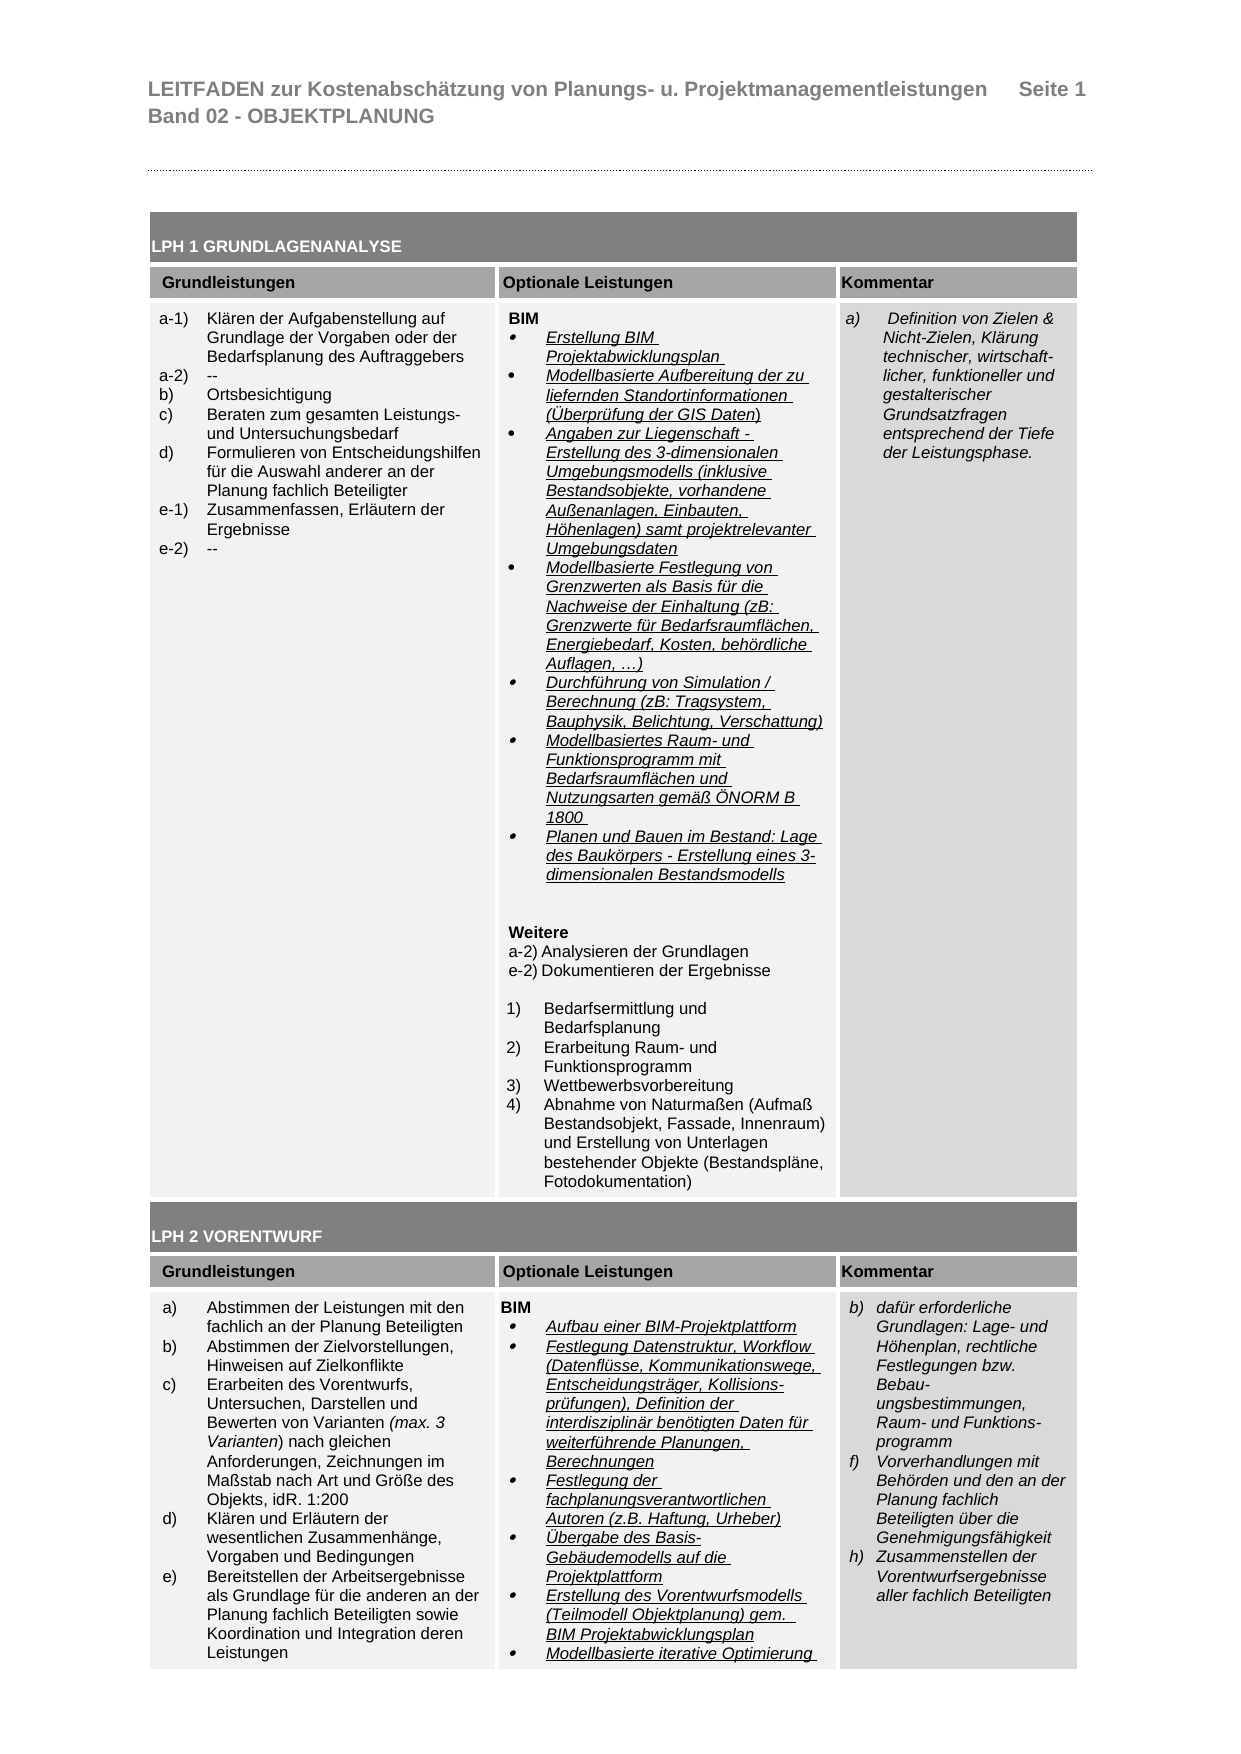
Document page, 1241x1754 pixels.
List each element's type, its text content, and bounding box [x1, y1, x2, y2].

table_cell Optionale Leistungen [499, 267, 836, 298]
table_cell LPH 2 Vorentwurf [150, 1202, 1077, 1252]
table_cell Definition von Zielen & Nicht-Zielen, Klärung technischer, wirtschaftlicher, funktioneller und gestalterischer Grundsatzfragen entsprechend der Tiefe der Leistungsphase. [840, 303, 1077, 1197]
table_header LPH 1 Grundlagenanalyse [150, 212, 1077, 262]
table_cell BIM Erstellung BIM Projektabwicklungsplan Modellbasierte Aufbereitung der zu liefernden Standortinformationen (Überprüfung der GIS Daten) Angaben zur Liegenschaft - Erstellung des 3-dimensionalen Umgebungsmodells (inklusive Bestandsobjekte, vorhandene Außenanlagen, Einbauten, Höhenlagen) samt projektrelevanter Umgebungsdaten Modellbasierte Festlegung von Grenzwerten als Basis für die Nachweise der Einhaltung (zB: Grenzwerte für Bedarfsraumflächen, Energiebedarf, Kosten, behördliche Auflagen, …) Durchführung von Simulation / Berechnung (zB: Tragsystem, Bauphysik, Belichtung, Verschattung) Modellbasiertes Raum- und Funktionsprogramm mit Bedarfsraumflächen und Nutzungsarten gemäß ÖNORM B 1800 Planen und Bauen im Bestand: Lage des Baukörpers - Erstellung eines 3-dimensionalen Bestandsmodells Weitere a-2) Analysieren der Grundlagen e-2) Dokumentieren der Ergebnisse Bedarfsermittlung und Bedarfsplanung Erarbeitung Raum- und Funktionsprogramm Wettbewerbsvorbereitung Abnahme von Naturmaßen (Aufmaß Bestandsobjekt, Fassade, Innenraum) und Erstellung von Unterlagen bestehender Objekte (Bestandspläne, Fotodokumentation) [499, 303, 836, 1197]
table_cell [499, 1292, 836, 1669]
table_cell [840, 1292, 1077, 1669]
table_cell a-1) Klären der Aufgabenstellung auf Grundlage der Vorgaben oder der Bedarfsplanung des Auftraggebers a-2) -- Ortsbesichtigung Beraten zum gesamten Leistungs- und Untersuchungsbedarf Formulieren von Entscheidungshilfen für die Auswahl anderer an der Planung fachlich Beteiligter e-1) Zusammenfassen, Erläutern der Ergebnisse e-2) -- [150, 303, 495, 1197]
table_cell Kommentar [840, 267, 1077, 298]
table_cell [150, 1292, 495, 1669]
table_cell Grundleistungen [150, 267, 495, 298]
table_cell Grundleistungen [150, 1256, 495, 1287]
table_cell Kommentar [840, 1256, 1077, 1287]
table_cell Optionale Leistungen [499, 1256, 836, 1287]
